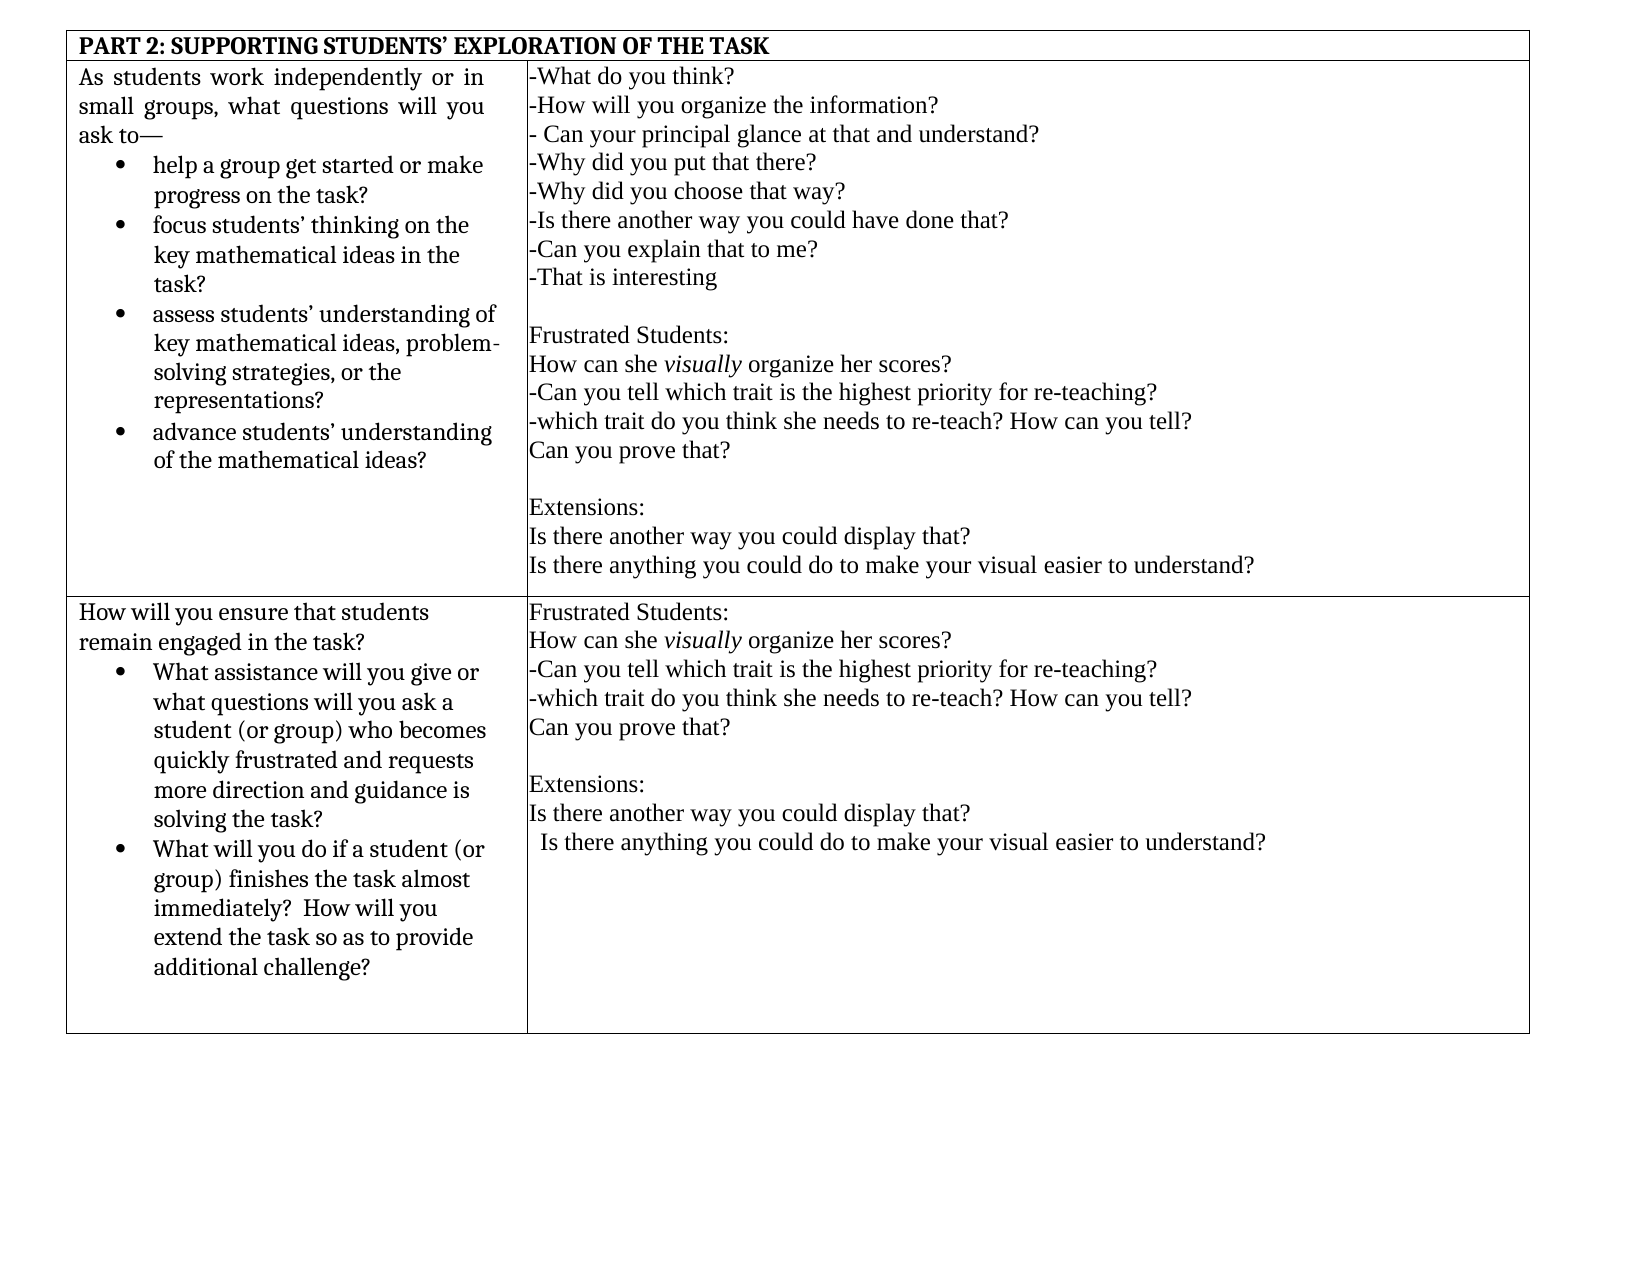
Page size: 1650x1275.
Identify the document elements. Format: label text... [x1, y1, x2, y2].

table_cell How will you ensure that students remain engaged in the task?  What assistance will you give or what questions will you ask a student (or group) who becomes quickly frustrated and requests more direction and guidance is solving the task?  What will you do if a student (or group) finishes the task almost immediately? How will you extend the task so as to provide additional challenge? [67, 597, 527, 1033]
table_cell -What do you think? -How will you organize the information? - Can your principal glance at that and understand? -Why did you put that there? -Why did you choose that way? -Is there another way you could have done that? -Can you explain that to me? -That is interesting Frustrated Students: How can she visually organize her scores? -Can you tell which trait is the highest priority for re-teaching? -which trait do you think she needs to re-teach? How can you tell? Can you prove that? Extensions: Is there another way you could display that? Is there anything you could do to make your visual easier to understand? [528, 61, 1529, 596]
table_cell Frustrated Students: How can she visually organize her scores? -Can you tell which trait is the highest priority for re-teaching? -which trait do you think she needs to re-teach? How can you tell? Can you prove that? Extensions: Is there another way you could display that? Is there anything you could do to make your visual easier to understand? [528, 597, 1529, 1033]
table_cell As students work independently or in small groups, what questions will you ask to—  help a group get started or make progress on the task?  focus students’ thinking on the key mathematical ideas in the task?  assess students’ understanding of key mathematical ideas, problem- solving strategies, or the representations?  advance students’ understanding of the mathematical ideas? [67, 61, 527, 596]
table_header PART 2: SUPPORTING STUDENTS’ EXPLORATION OF THE TASK [67, 31, 1529, 60]
